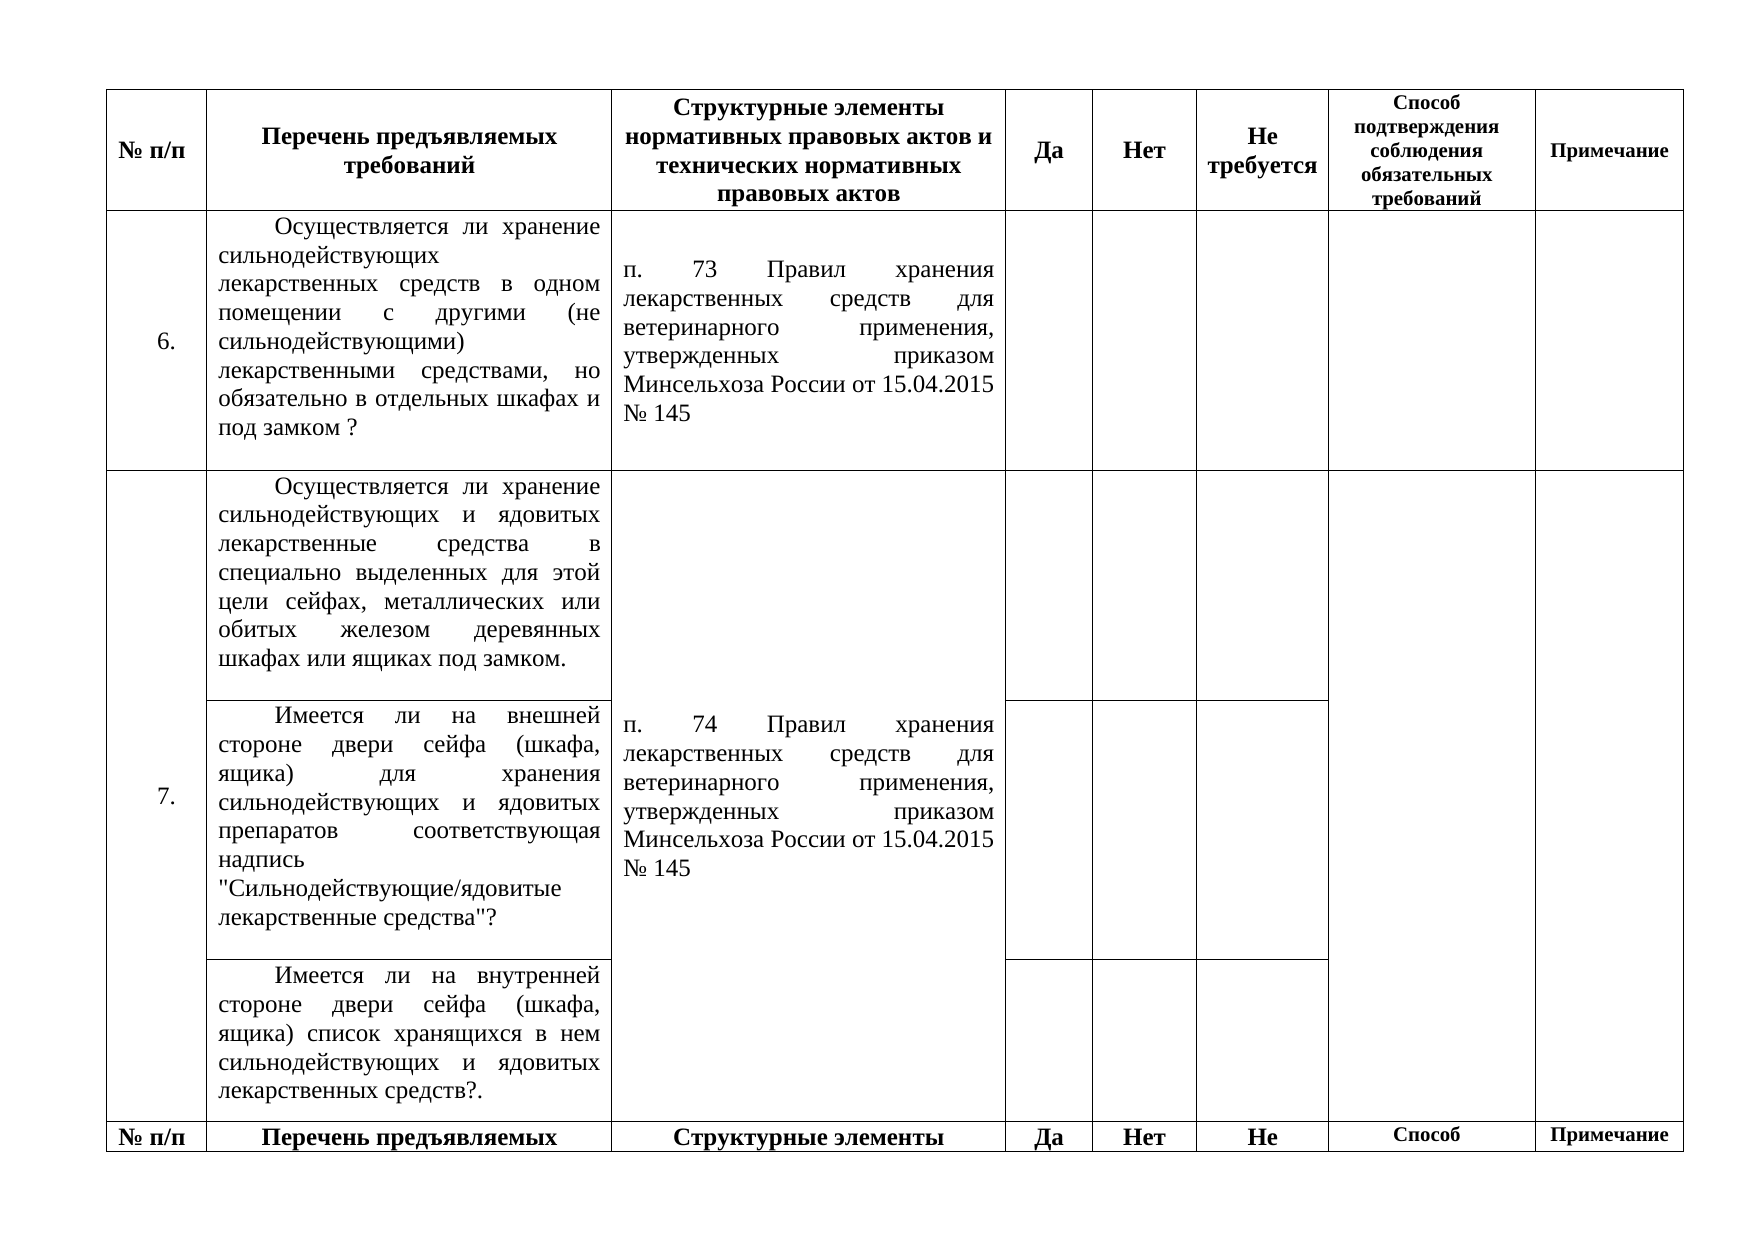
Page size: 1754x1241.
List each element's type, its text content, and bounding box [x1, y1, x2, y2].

table_cell п. 73 Правил хранения лекарственных средств для ветеринарного применения, утвержденных приказом Минсельхоза России от 15.04.2015 № 145 [612, 211, 1005, 470]
table_cell Да [1006, 90, 1092, 210]
table_cell [1197, 960, 1328, 1121]
table_cell Примечание [1536, 1122, 1683, 1151]
table_cell [1197, 471, 1328, 699]
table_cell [207, 1122, 611, 1151]
table_cell Имеется ли на внешней стороне двери сейфа (шкафа, ящика) для хранения сильнодействующих и ядовитых препаратов соответствующая надпись "Сильнодействующие/ядовитые лекарственные средства"? [207, 701, 611, 959]
table_cell Имеется ли на внутренней стороне двери сейфа (шкафа, ящика) список хранящихся в нем сильнодействующих и ядовитых лекарственных средств?. [207, 960, 611, 1121]
table_cell [1197, 701, 1328, 959]
table_cell [1197, 211, 1328, 470]
table_cell № п/п [107, 90, 206, 210]
table_cell Да [1006, 1122, 1092, 1151]
table_cell [1006, 471, 1092, 699]
table_cell Способ подтверждения соблюдения обязательных требований [1329, 90, 1535, 210]
table_cell Перечень предъявляемых требований [207, 90, 611, 210]
table_cell [1006, 960, 1092, 1121]
table_cell [1329, 471, 1535, 1121]
table_cell [1093, 960, 1196, 1121]
table_cell Структурные элементы нормативных правовых актов и технических нормативных правовых актов [612, 90, 1005, 210]
table_cell Нет [1093, 90, 1196, 210]
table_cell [612, 1122, 1005, 1151]
table_cell [107, 471, 206, 1121]
table_cell [1093, 211, 1196, 470]
table_cell [1536, 471, 1683, 1121]
table_cell Осуществляется ли хранение сильнодействующих и ядовитых лекарственные средства в специально выделенных для этой цели сейфах, металлических или обитых железом деревянных шкафах или ящиках под замком. [207, 471, 611, 699]
table_cell Осуществляется ли хранение сильнодействующих лекарственных средств в одном помещении с другими (не сильнодействующими) лекарственными средствами, но обязательно в отдельных шкафах и под замком ? [207, 211, 611, 470]
table_cell п. 74 Правил хранения лекарственных средств для ветеринарного применения, утвержденных приказом Минсельхоза России от 15.04.2015 № 145 [612, 471, 1005, 1121]
table_cell [1093, 701, 1196, 959]
table_cell [107, 211, 206, 470]
table_cell № п/п [107, 1122, 206, 1151]
table_cell [1536, 211, 1683, 470]
table_cell [1093, 471, 1196, 699]
table_cell [1006, 211, 1092, 470]
table_cell Нет [1093, 1122, 1196, 1151]
table_cell [1329, 211, 1535, 470]
table_cell Примечание [1536, 90, 1683, 210]
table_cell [1329, 1122, 1535, 1151]
table_cell [1006, 701, 1092, 959]
table_cell Не требуется [1197, 90, 1328, 210]
table_cell Не требуется [1197, 1122, 1328, 1151]
